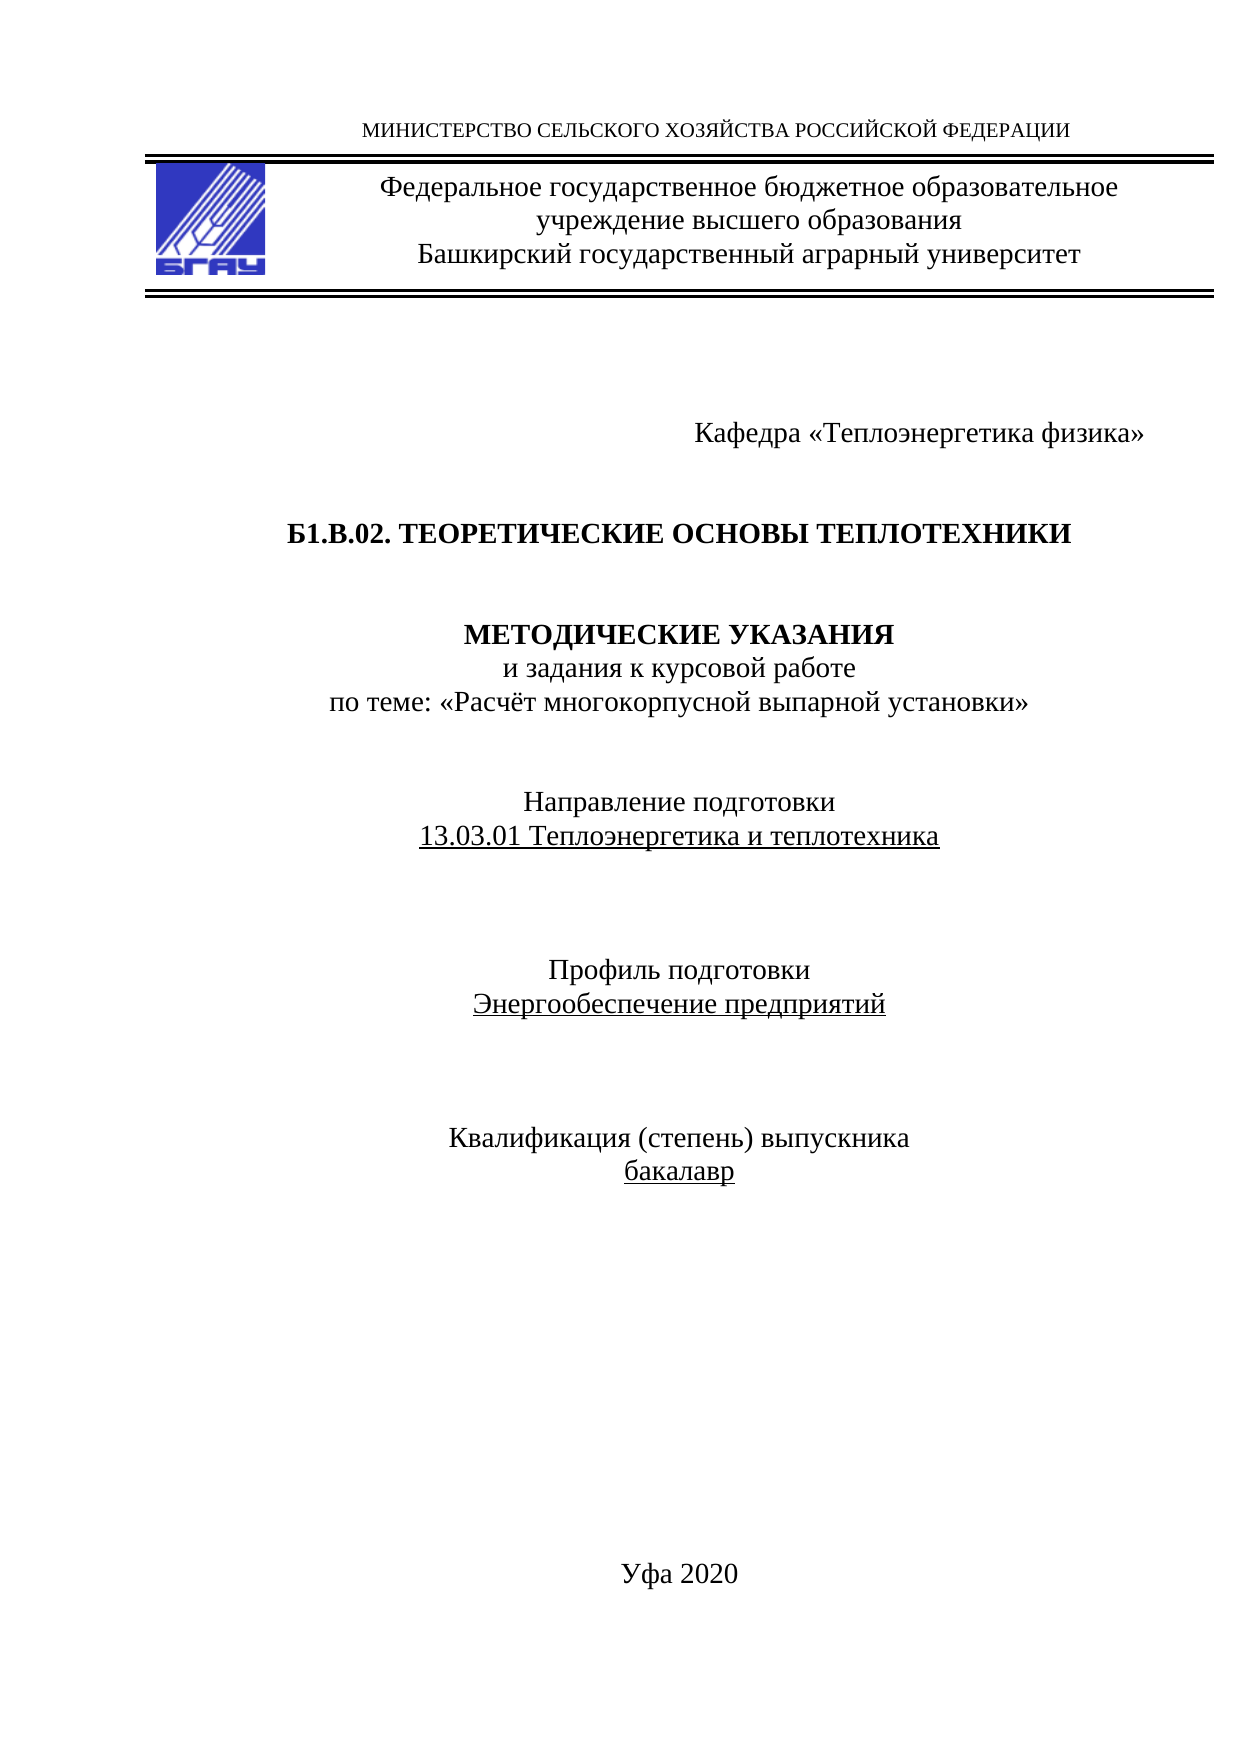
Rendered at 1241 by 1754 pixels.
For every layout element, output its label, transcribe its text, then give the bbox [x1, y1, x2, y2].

text 13.03.01 Теплоэнергетика и теплотехника [177, 818, 1181, 852]
text по теме: «Расчёт многокорпусной выпарной установки» [177, 684, 1181, 717]
table_header [145, 164, 282, 289]
table_header Федеральное государственное бюджетное образовательное учреждение высшего образования Башкирский государственный аграрный университет [282, 164, 1214, 289]
text Уфа 2020 [177, 1556, 1181, 1589]
text МИНИСТЕРСТВО СЕЛЬСКОГО ХОЗЯЙСТВА РОССИЙСКОЙ ФЕДЕРАЦИИ [177, 118, 1181, 142]
text и задания к курсовой работе [177, 650, 1181, 684]
text Кафедра «Теплоэнергетика физика» [694, 416, 1181, 449]
text Б1.В.02. ТЕОРЕТИЧЕСКИЕ ОСНОВЫ ТЕПЛОТЕХНИКИ [177, 516, 1181, 550]
text МЕТОДИЧЕСКИЕ УКАЗАНИЯ [177, 617, 1181, 650]
text Профиль подготовки [177, 952, 1181, 986]
text Энергообеспечение предприятий [177, 986, 1181, 1019]
text Направление подготовки [177, 784, 1181, 818]
text Квалификация (степень) выпускника [177, 1120, 1181, 1153]
text бакалавр [177, 1153, 1181, 1187]
